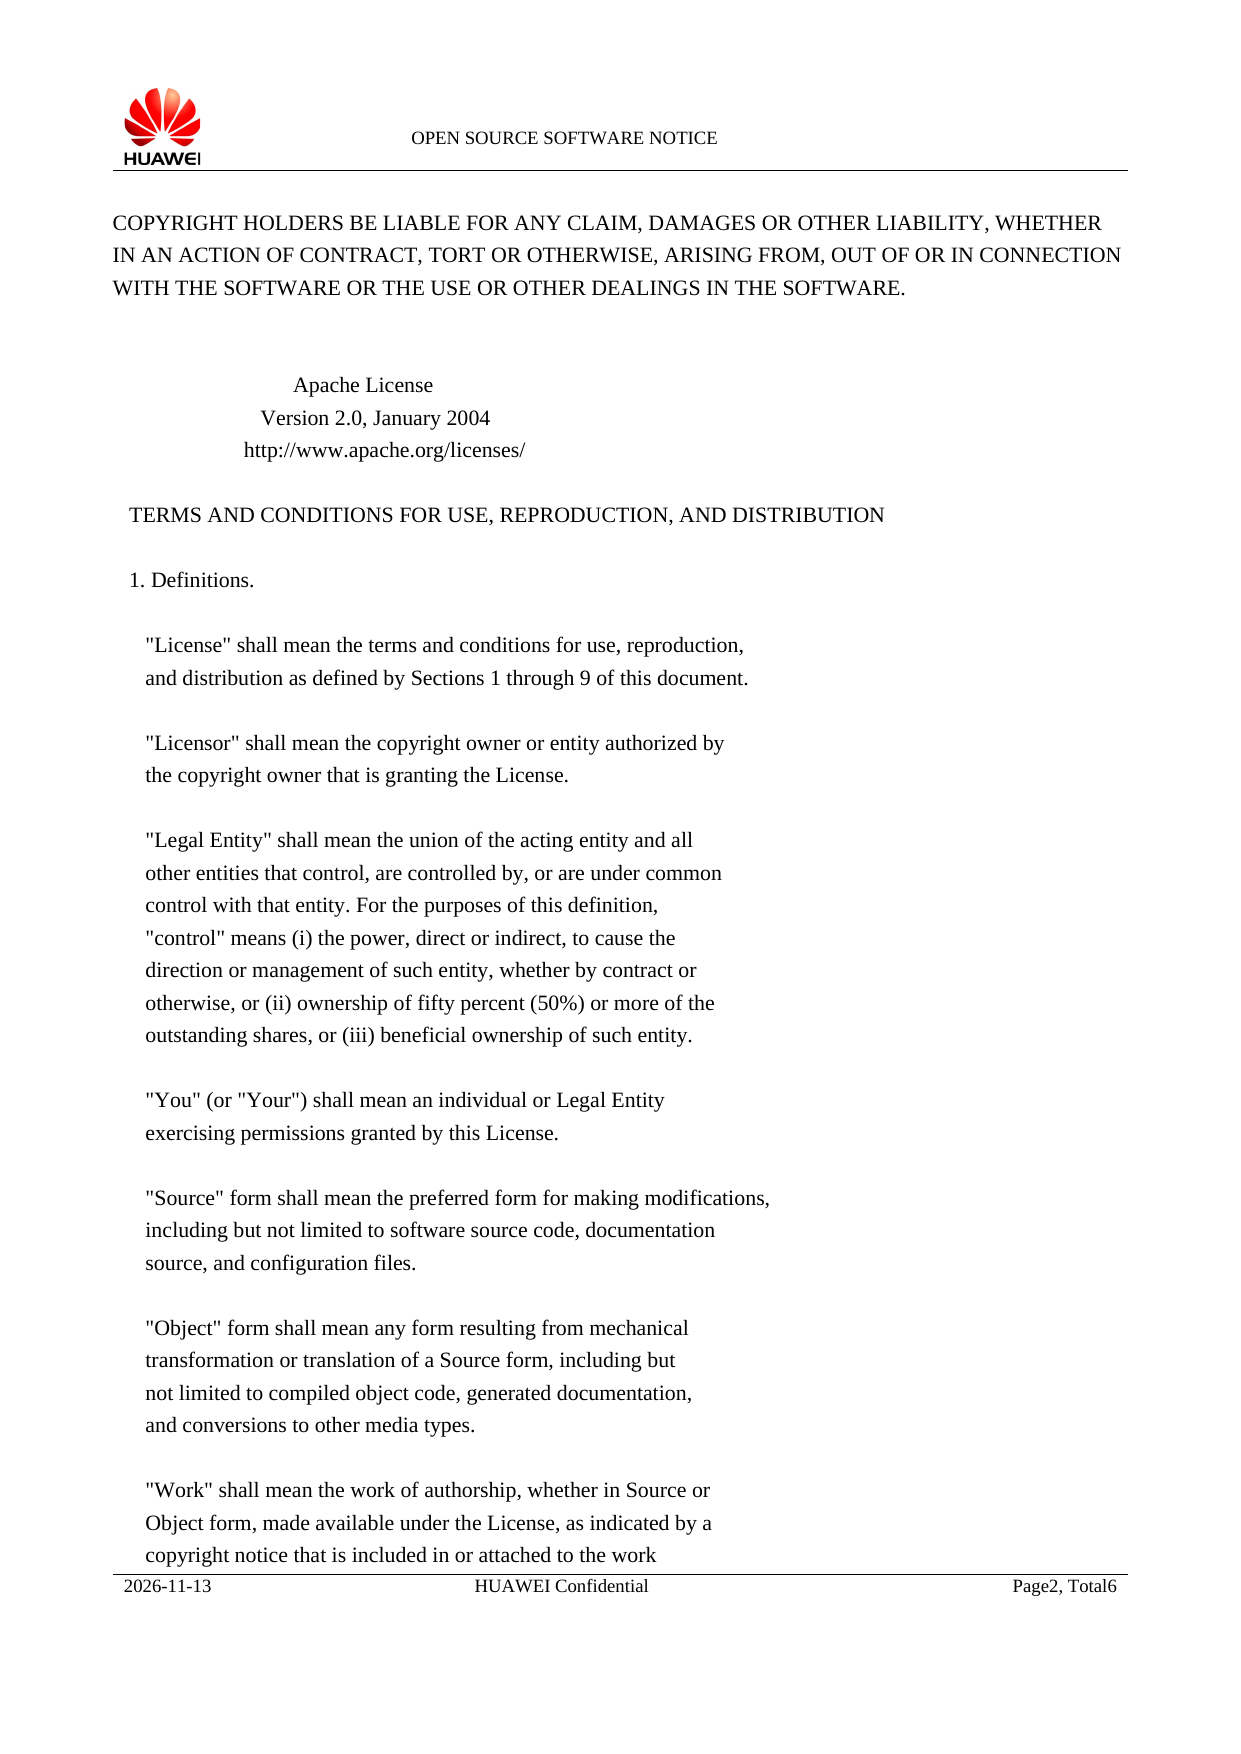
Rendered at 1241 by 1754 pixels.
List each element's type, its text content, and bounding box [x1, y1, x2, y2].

picture [124, 88, 201, 165]
